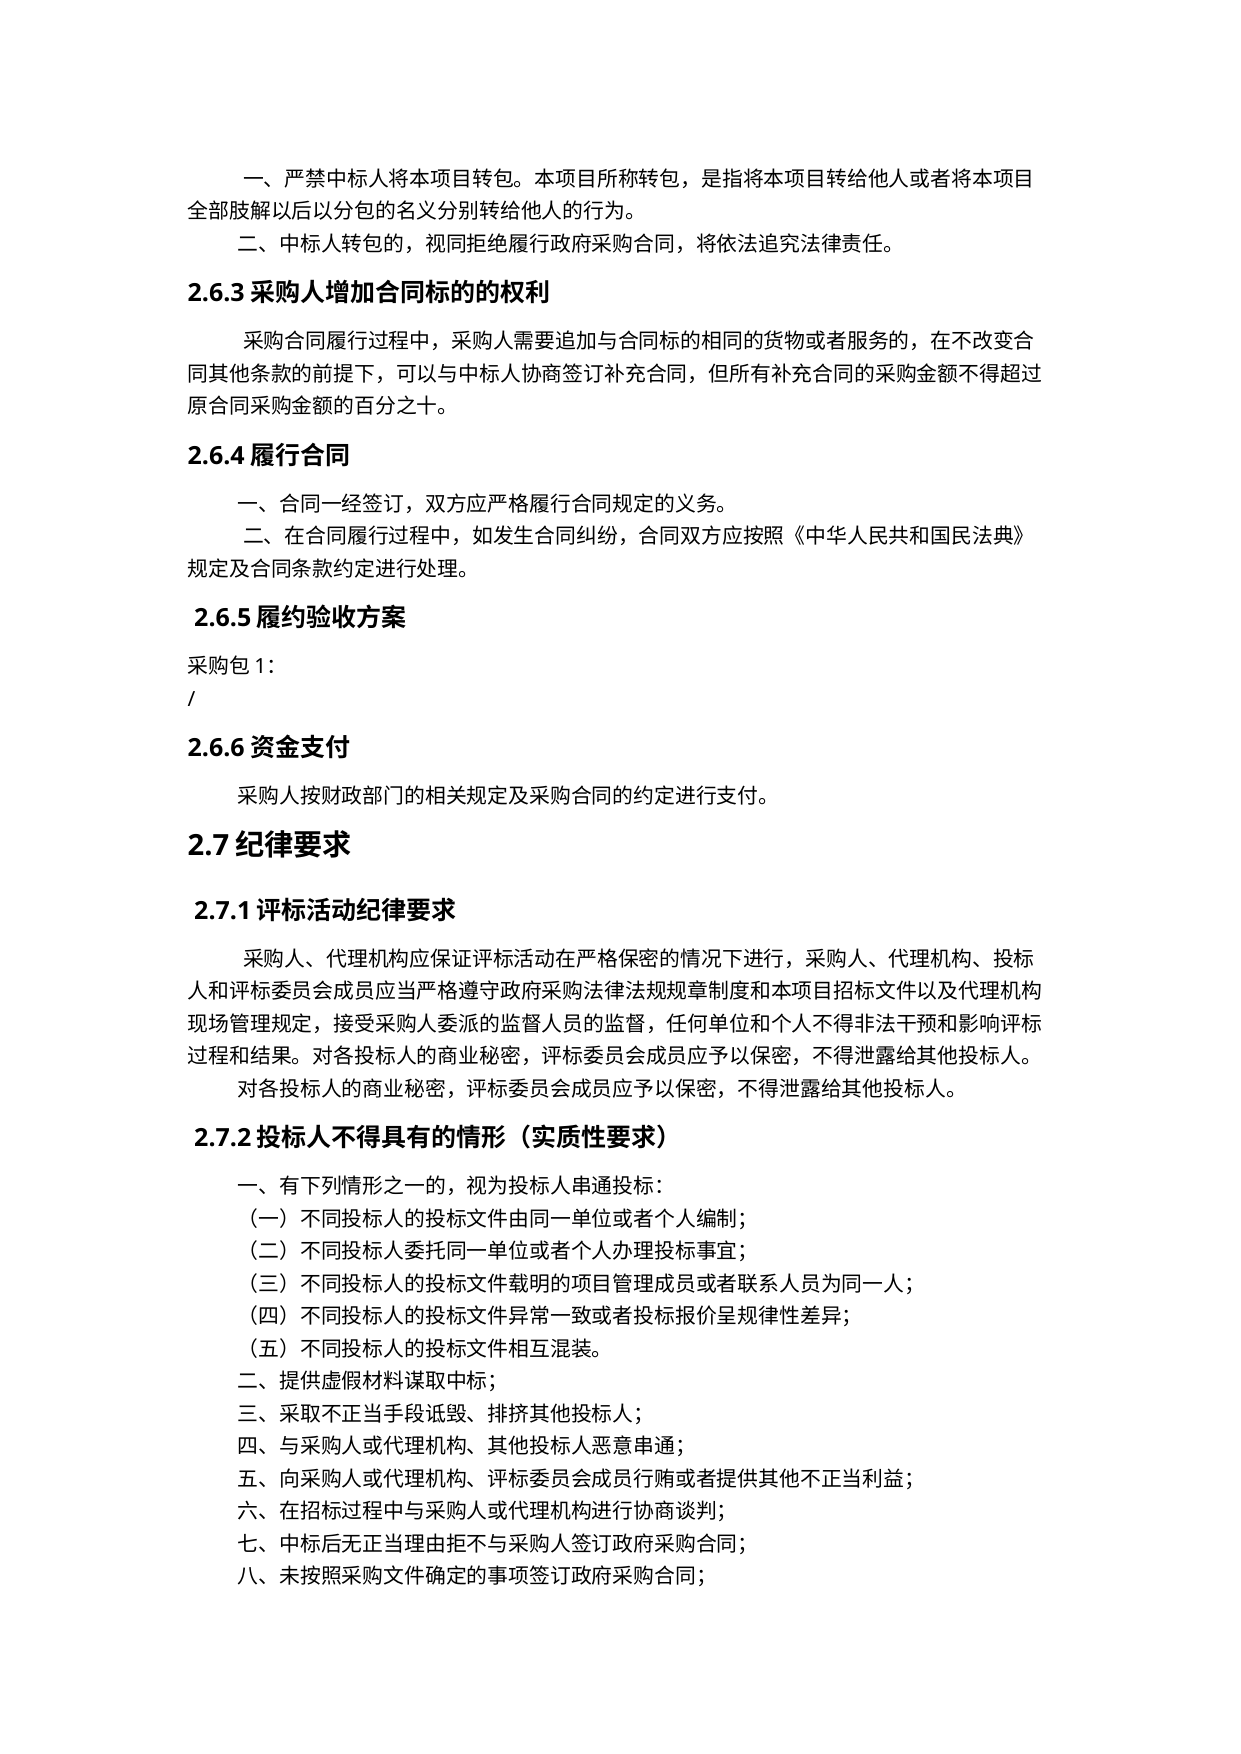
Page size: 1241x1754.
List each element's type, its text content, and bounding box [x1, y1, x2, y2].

text （一）不同投标人的投标文件由同一单位或者个人编制； [187, 1202, 1053, 1234]
text 2.7纪律要求 [187, 812, 1053, 877]
text 2.6.4履行合同 [187, 422, 1053, 487]
text 五、向采购人或代理机构、评标委员会成员行贿或者提供其他不正当利益； [187, 1462, 1053, 1494]
text 二、在合同履行过程中，如发生合同纠纷，合同双方应按照《中华人民共和国民法典》规定及合同条款约定进行处理。 [187, 519, 1053, 584]
text 2.7.2投标人不得具有的情形（实质性要求） [187, 1104, 1053, 1169]
text / [187, 682, 1053, 714]
text （五）不同投标人的投标文件相互混装。 [187, 1332, 1053, 1364]
text 四、与采购人或代理机构、其他投标人恶意串通； [187, 1429, 1053, 1462]
text 2.7.1评标活动纪律要求 [187, 877, 1053, 942]
text 采购合同履行过程中，采购人需要追加与合同标的相同的货物或者服务的，在不改变合同其他条款的前提下，可以与中标人协商签订补充合同，但所有补充合同的采购金额不得超过原合同采购金额的百分之十。 [187, 324, 1053, 422]
text 八、未按照采购文件确定的事项签订政府采购合同； [187, 1559, 1053, 1592]
text 一、有下列情形之一的，视为投标人串通投标： [187, 1169, 1053, 1202]
text 二、中标人转包的，视同拒绝履行政府采购合同，将依法追究法律责任。 [187, 227, 1053, 259]
text （二）不同投标人委托同一单位或者个人办理投标事宜； [187, 1234, 1053, 1267]
text （四）不同投标人的投标文件异常一致或者投标报价呈规律性差异； [187, 1299, 1053, 1332]
text 采购人按财政部门的相关规定及采购合同的约定进行支付。 [187, 779, 1053, 812]
text 2.6.5履约验收方案 [187, 584, 1053, 649]
text 六、在招标过程中与采购人或代理机构进行协商谈判； [187, 1494, 1053, 1527]
text 一、严禁中标人将本项目转包。本项目所称转包，是指将本项目转给他人或者将本项目全部肢解以后以分包的名义分别转给他人的行为。 [187, 162, 1053, 227]
text 三、采取不正当手段诋毁、排挤其他投标人； [187, 1397, 1053, 1429]
text 一、合同一经签订，双方应严格履行合同规定的义务。 [187, 487, 1053, 519]
text 七、中标后无正当理由拒不与采购人签订政府采购合同； [187, 1527, 1053, 1559]
text 对各投标人的商业秘密，评标委员会成员应予以保密，不得泄露给其他投标人。 [187, 1072, 1053, 1104]
text 二、提供虚假材料谋取中标； [187, 1364, 1053, 1397]
text （三）不同投标人的投标文件载明的项目管理成员或者联系人员为同一人； [187, 1267, 1053, 1299]
text 采购包1： [187, 649, 1053, 682]
text 2.6.3采购人增加合同标的的权利 [187, 259, 1053, 324]
text 采购人、代理机构应保证评标活动在严格保密的情况下进行，采购人、代理机构、投标人和评标委员会成员应当严格遵守政府采购法律法规规章制度和本项目招标文件以及代理机构现场管理规定，接受采购人委派的监督人员的监督，任何单位和个人不得非法干预和影响评标过程和结果。对各投标人的商业秘密，评标委员会成员应予以保密，不得泄露给其他投标人。 [187, 942, 1053, 1072]
text 2.6.6资金支付 [187, 714, 1053, 779]
